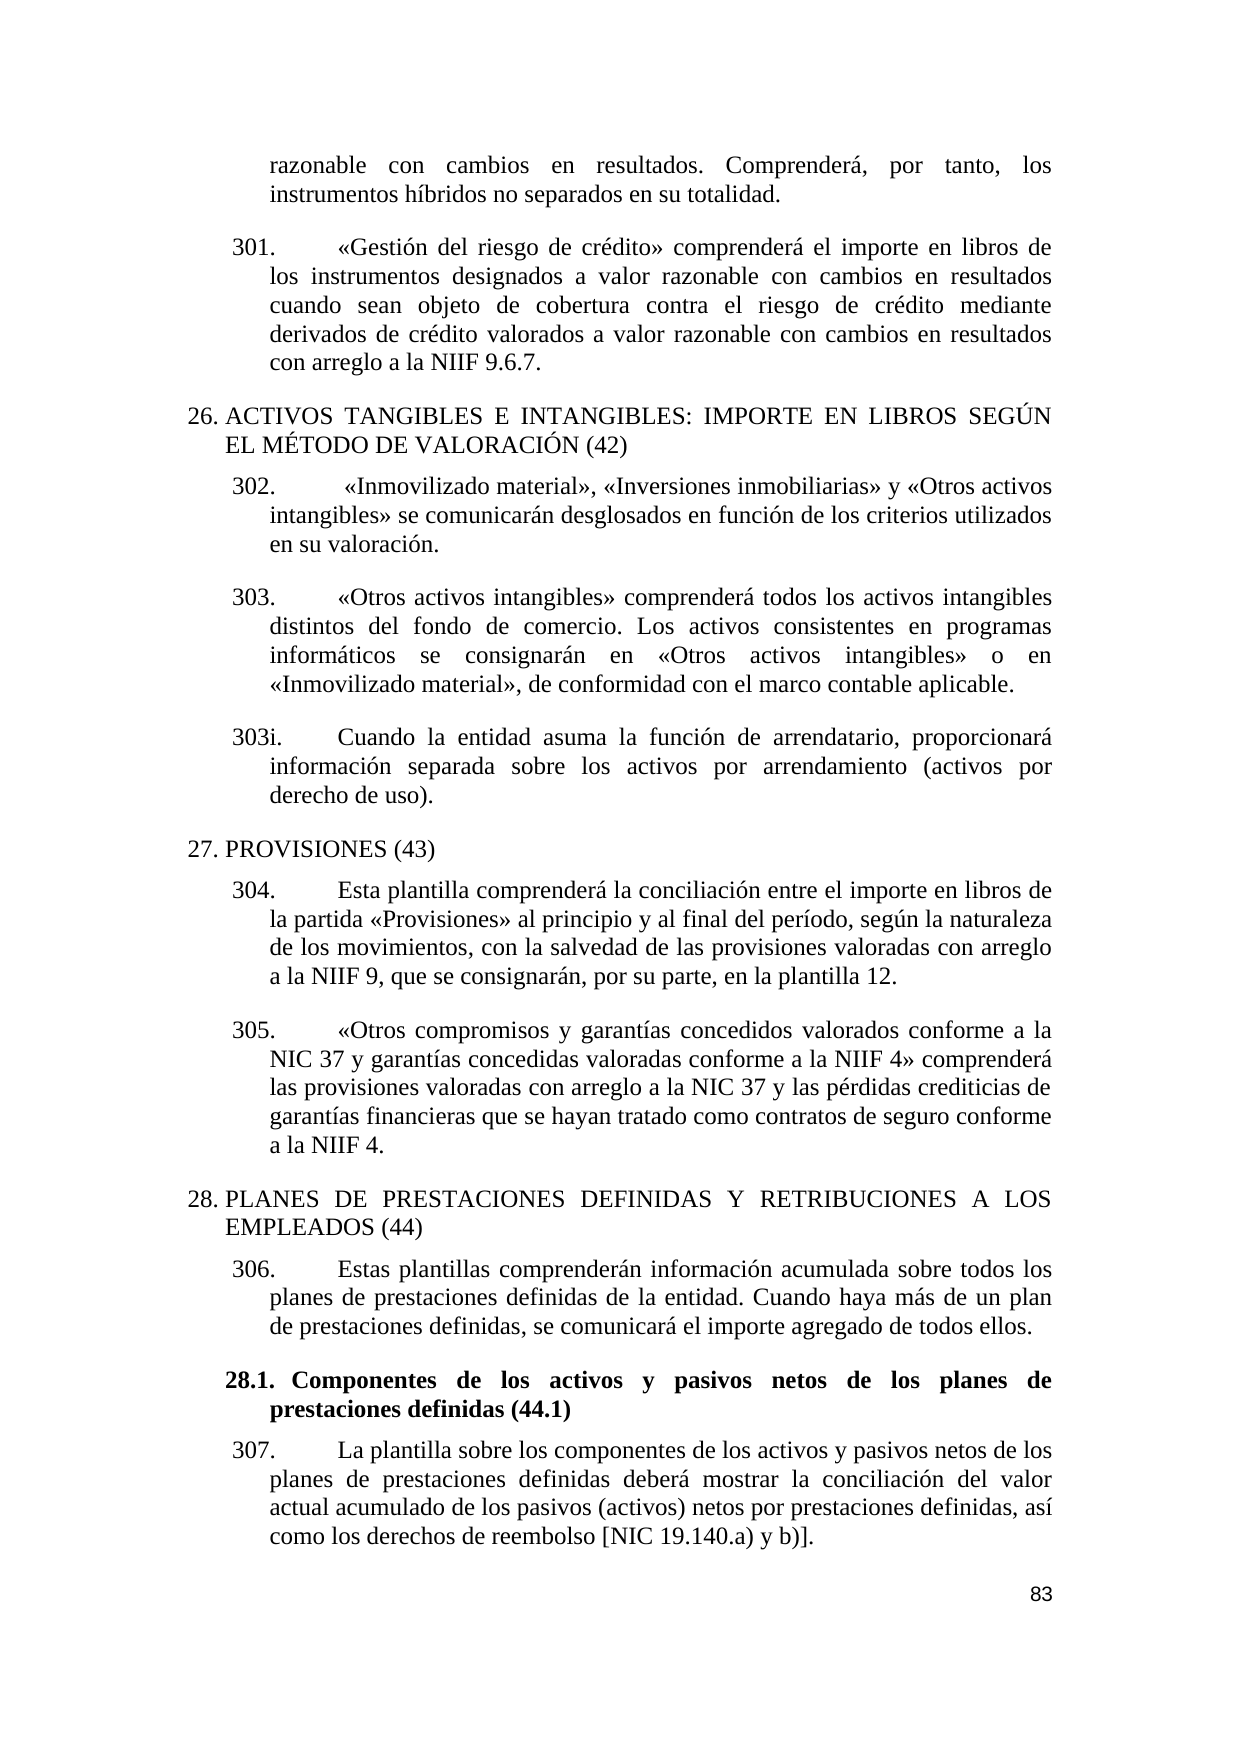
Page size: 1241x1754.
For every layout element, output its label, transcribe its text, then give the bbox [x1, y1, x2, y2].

subtitle Provisiones (43) [187, 834, 1053, 862]
text Esta plantilla comprenderá la conciliación entre el importe en libros de la partida «Provisiones» al principio y al final del período, según la naturaleza de los movimientos, con la salvedad de las provisiones valoradas con arreglo a la NIIF 9, que se consignarán, por su parte, en la plantilla 12. [232, 875, 1053, 990]
list 303i. Cuando la entidad asuma la función de arrendatario, proporcionará información separada sobre los activos por arrendamiento (activos por derecho de uso). [232, 722, 1053, 809]
subtitle Componentes de los activos y pasivos netos de los planes de prestaciones definidas (44.1) [225, 1365, 1053, 1422]
text La plantilla sobre los componentes de los activos y pasivos netos de los planes de prestaciones definidas deberá mostrar la conciliación del valor actual acumulado de los pasivos (activos) netos por prestaciones definidas, así como los derechos de reembolso [NIC 19.140.a) y b)]. [232, 1435, 1053, 1550]
text «Otros compromisos y garantías concedidos valorados conforme a la NIC 37 y garantías concedidas valoradas conforme a la NIIF 4» comprenderá las provisiones valoradas con arreglo a la NIC 37 y las pérdidas crediticias de garantías financieras que se hayan tratado como contratos de seguro conforme a la NIIF 4. [232, 1015, 1053, 1159]
subtitle Planes de prestaciones definidas y retribuciones a los empleados (44) [187, 1184, 1053, 1241]
text «Inmovilizado material», «Inversiones inmobiliarias» y «Otros activos intangibles» se comunicarán desglosados en función de los criterios utilizados en su valoración. [232, 471, 1053, 557]
text «Gestión del riesgo de crédito» comprenderá el importe en libros de los instrumentos designados a valor razonable con cambios en resultados cuando sean objeto de cobertura contra el riesgo de crédito mediante derivados de crédito valorados a valor razonable con cambios en resultados con arreglo a la NIIF 9.6.7. [232, 232, 1053, 376]
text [232, 150, 1053, 207]
text Estas plantillas comprenderán información acumulada sobre todos los planes de prestaciones definidas de la entidad. Cuando haya más de un plan de prestaciones definidas, se comunicará el importe agregado de todos ellos. [232, 1254, 1053, 1340]
subtitle Activos tangibles e intangibles: importe en libros según el método de valoración (42) [187, 401, 1053, 459]
text «Otros activos intangibles» comprenderá todos los activos intangibles distintos del fondo de comercio. Los activos consistentes en programas informáticos se consignarán en «Otros activos intangibles» o en «Inmovilizado material», de conformidad con el marco contable aplicable. [232, 582, 1053, 697]
